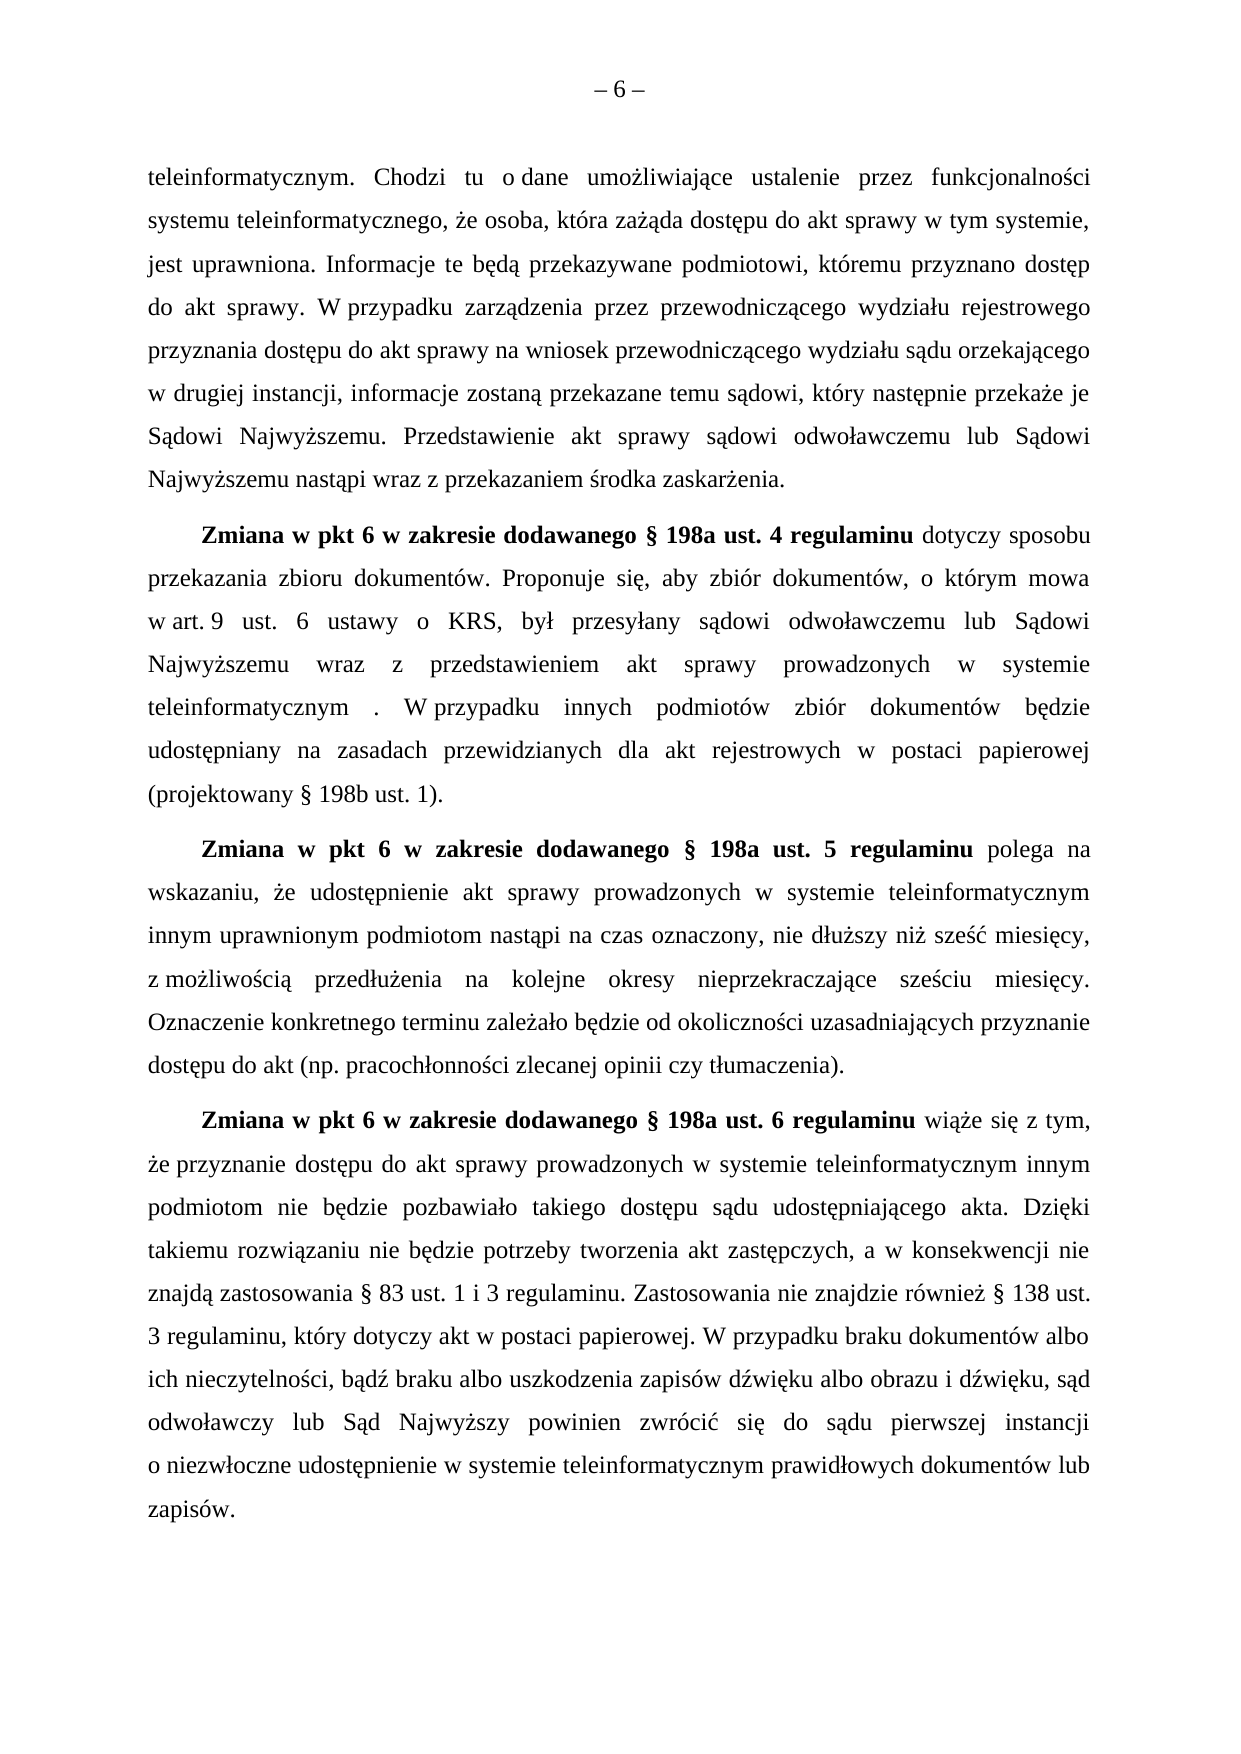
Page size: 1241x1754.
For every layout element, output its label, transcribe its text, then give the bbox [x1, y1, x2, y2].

text Zmiana w pkt 6 w zakresie dodawanego § 198a ust. 5 regulaminu polega na wskazaniu, że udostępnienie akt sprawy prowadzonych w systemie teleinformatycznym innym uprawnionym podmiotom nastąpi na czas oznaczony, nie dłuższy niż sześć miesięcy, z możliwością przedłużenia na kolejne okresy nieprzekraczające sześciu miesięcy. Oznaczenie konkretnego terminu zależało będzie od okoliczności uzasadniających przyznanie dostępu do akt (np. pracochłonności zlecanej opinii czy tłumaczenia). [148, 834, 1091, 1079]
text Zmiana w pkt 6 w zakresie dodawanego § 198a ust. 4 regulaminu dotyczy sposobu przekazania zbioru dokumentów. Proponuje się, aby zbiór dokumentów, o którym mowa w art. 9 ust. 6 ustawy o KRS, był przesyłany sądowi odwoławczemu lub Sądowi Najwyższemu wraz z przedstawieniem akt sprawy prowadzonych w systemie teleinformatycznym . W przypadku innych podmiotów zbiór dokumentów będzie udostępniany na zasadach przewidzianych dla akt rejestrowych w postaci papierowej (projektowany § 198b ust. 1). [148, 520, 1091, 807]
text Zmiana w pkt 6 w zakresie dodawanego § 198a ust. 6 regulaminu wiąże się z tym, że przyznanie dostępu do akt sprawy prowadzonych w systemie teleinformatycznym innym podmiotom nie będzie pozbawiało takiego dostępu sądu udostępniającego akta. Dzięki takiemu rozwiązaniu nie będzie potrzeby tworzenia akt zastępczych, a w konsekwencji nie znajdą zastosowania § 83 ust. 1 i 3 regulaminu. Zastosowania nie znajdzie również § 138 ust. 3 regulaminu, który dotyczy akt w postaci papierowej. W przypadku braku dokumentów albo ich nieczytelności, bądź braku albo uszkodzenia zapisów dźwięku albo obrazu i dźwięku, sąd odwoławczy lub Sąd Najwyższy powinien zwrócić się do sądu pierwszej instancji o niezwłoczne udostępnienie w systemie teleinformatycznym prawidłowych dokumentów lub zapisów. [148, 1106, 1091, 1522]
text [148, 162, 1091, 493]
